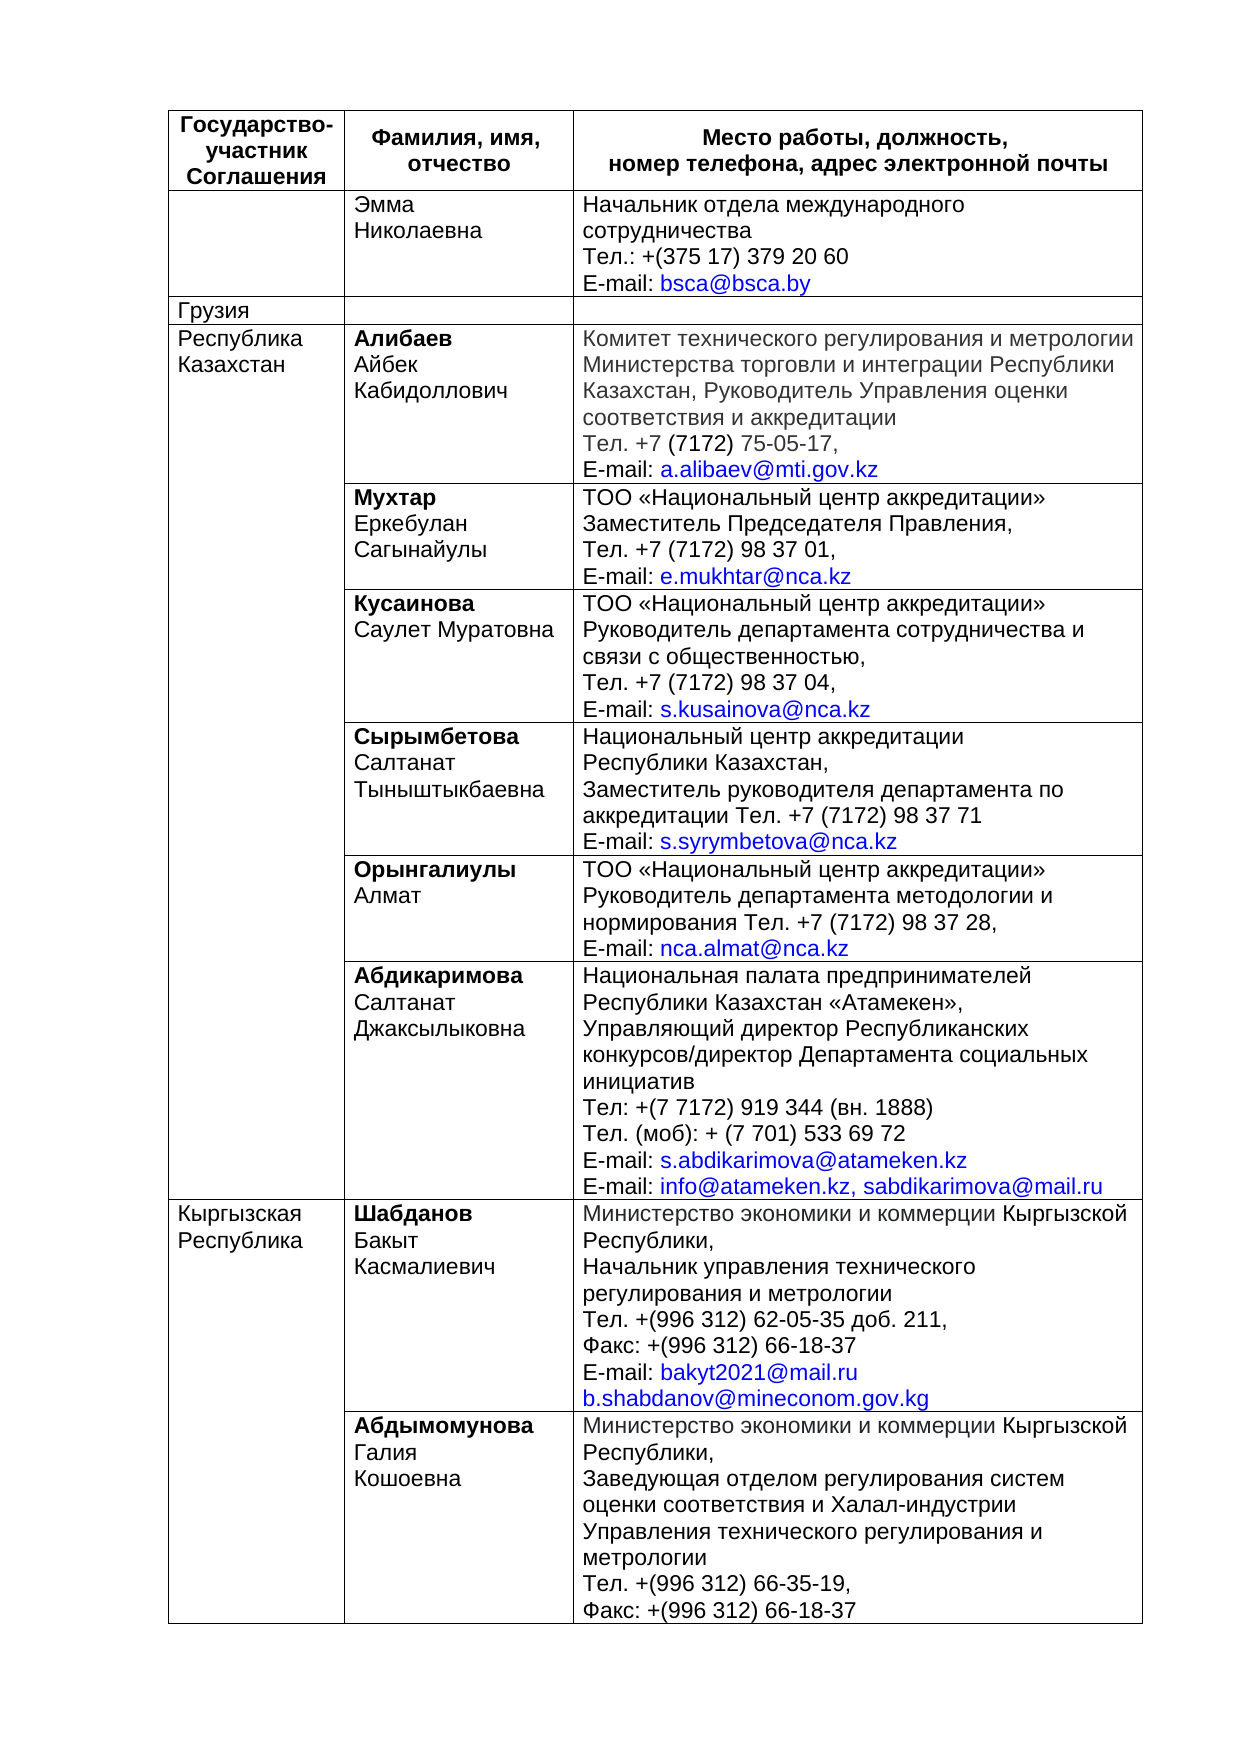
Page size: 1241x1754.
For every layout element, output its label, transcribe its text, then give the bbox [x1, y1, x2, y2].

table_cell Абдикаримова Салтанат Джаксылыковна [345, 962, 573, 1199]
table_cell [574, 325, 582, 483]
table_cell Сырымбетова Салтанат Тыныштыкбаевна [345, 723, 573, 855]
table_cell Республика Казахстан [169, 325, 344, 1199]
table_cell Абдымомунова Галия Кошоевна [345, 1412, 573, 1623]
table_cell Орынгалиулы Алмат [345, 856, 573, 961]
table_cell ТОО «Национальный центр аккредитации» Руководитель департамента сотрудничества и связи с общественностью, Тел. +7 (7172) 98 37 04, E-mail: s.kusainova@nca.kz [574, 590, 1142, 722]
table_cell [574, 191, 1142, 296]
table_cell Шабданов Бакыт Касмалиевич [345, 1200, 573, 1411]
table_cell Национальный центр аккредитации Республики Казахстан, Заместитель руководителя департамента по аккредитации Тел. +7 (7172) 98 37 71 E-mail: s.syrymbetova@nca.kz [574, 723, 1142, 855]
table_cell Алибаев Айбек Кабидоллович [345, 325, 573, 483]
table_cell Мальгина Эмма Николаевна [345, 191, 573, 296]
table_cell [345, 297, 573, 323]
table_cell ТОО «Национальный центр аккредитации» Заместитель Председателя Правления, Тел. +7 (7172) 98 37 01, E-mail: e.mukhtar@nca.kz [574, 484, 1142, 589]
table_cell ТОО «Национальный центр аккредитации» Руководитель департамента методологии и нормирования Тел. +7 (7172) 98 37 28, E-mail: nca.almat@nca.kz [574, 856, 1142, 961]
table_cell Министерство экономики и коммерции Кыргызской Республики, Начальник управления технического регулирования и метрологии Тел. +(996 312) 62-05-35 доб. 211, Факс: +(996 312) 66-18-37 E-mail: bakyt2021@mail.ru b.shabdanov@mineconom.gov.kg [574, 1200, 1142, 1411]
table_cell Грузия [169, 297, 344, 323]
table_cell Кусаинова Саулет Муратовна [345, 590, 573, 722]
table_cell [574, 297, 1142, 323]
table_cell Национальная палата предпринимателей Республики Казахстан «Атамекен», Управляющий директор Республиканских конкурсов/директор Департамента социальных инициатив Тел: +(7 7172) 919 344 (вн. 1888) Тел. (моб): + (7 701) 533 69 72 E-mail: s.abdikarimova@atameken.kz E-mail: info@atameken.kz, sabdikarimova@mail.ru [574, 962, 1142, 1199]
table_header Государство-участник Соглашения [169, 111, 344, 189]
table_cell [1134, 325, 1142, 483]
table_header Место работы, должность, номер телефона, адрес электронной почты [574, 111, 1142, 189]
table_cell Мухтар Еркебулан Сагынайулы [345, 484, 573, 589]
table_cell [574, 1412, 1142, 1623]
table_cell Кыргызская Республика [169, 1200, 344, 1623]
table_header Фамилия, имя, отчество [345, 111, 573, 189]
